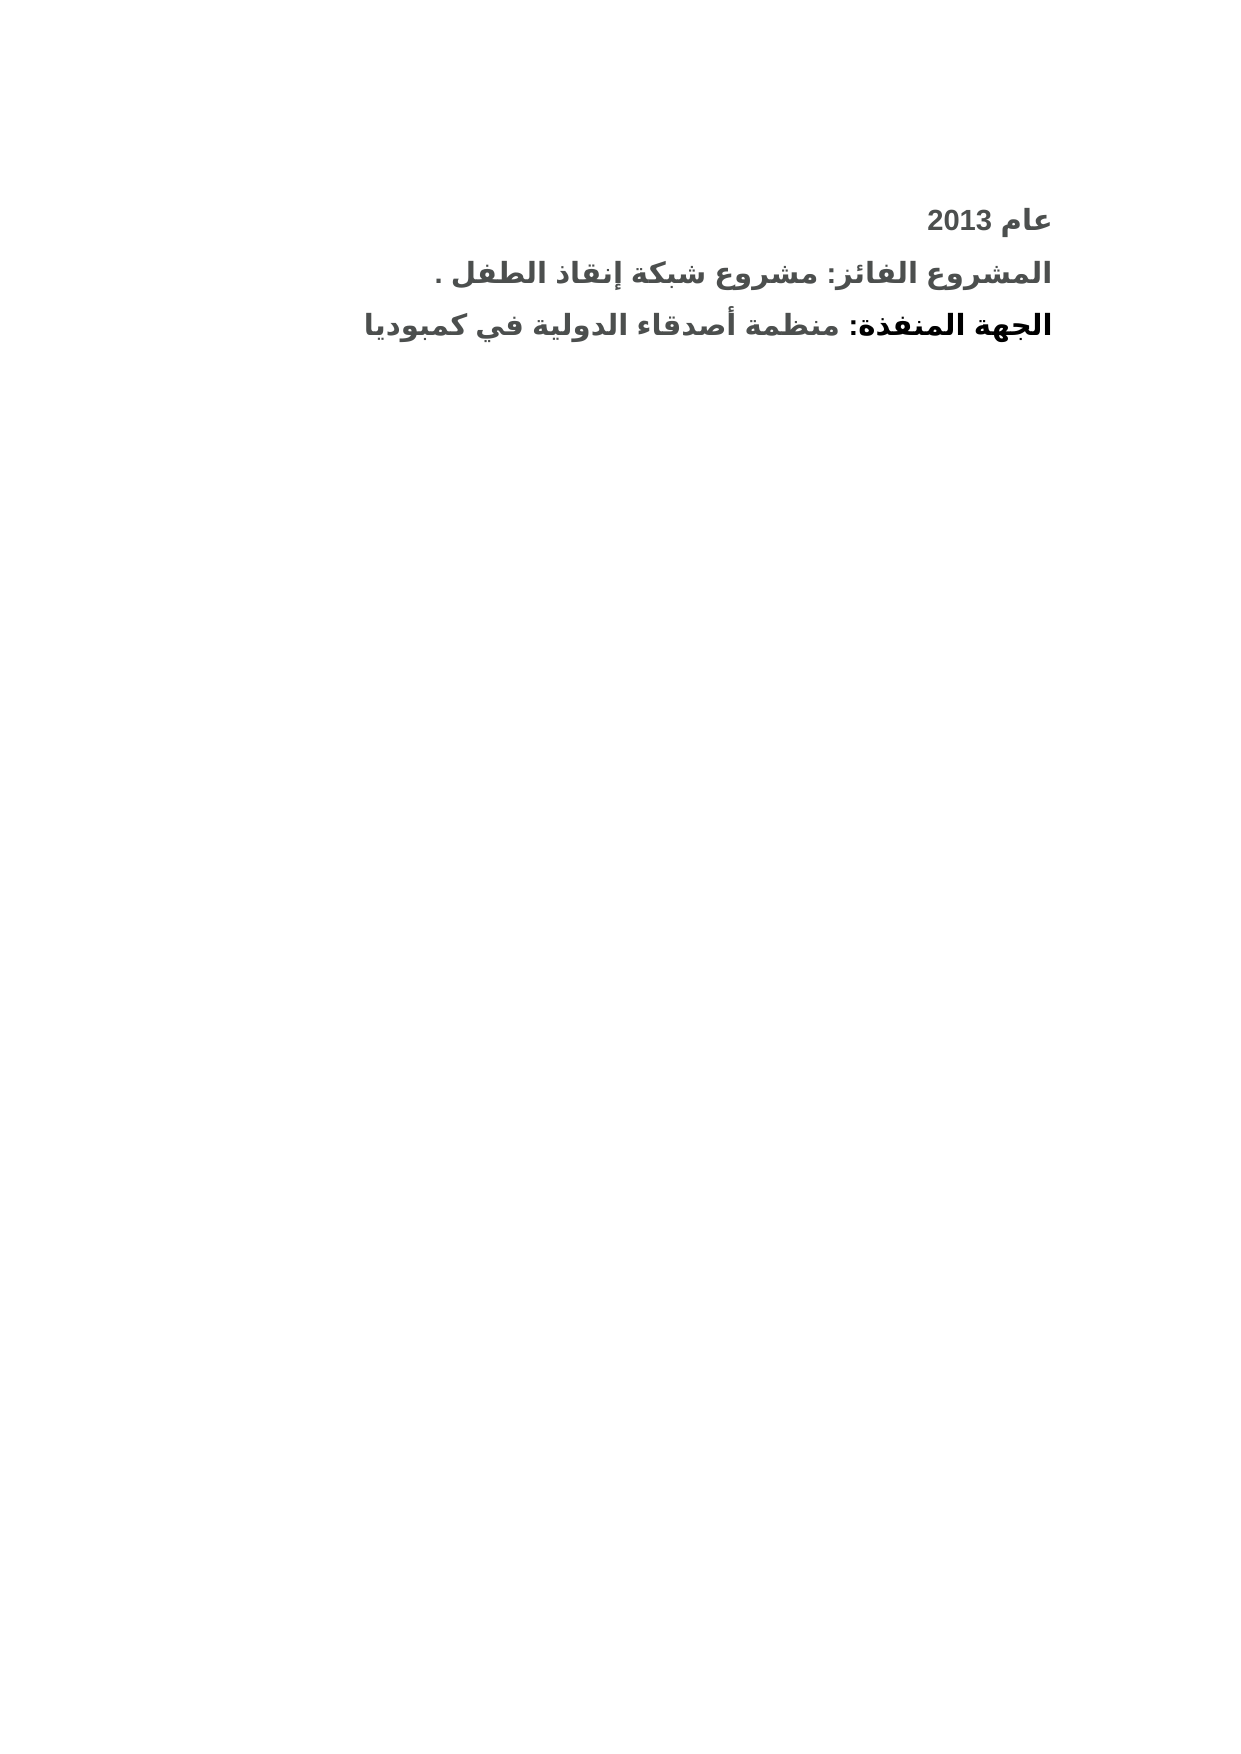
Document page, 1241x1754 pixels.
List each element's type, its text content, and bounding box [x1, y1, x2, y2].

text المشروع الفائز: مشروع شبكة إنقاذ الطفل . [187, 256, 1053, 289]
text الجهة المنفذة: منظمة أصدقاء الدولية في كمبوديا [187, 308, 1053, 342]
text عام 2013 [187, 203, 1053, 236]
